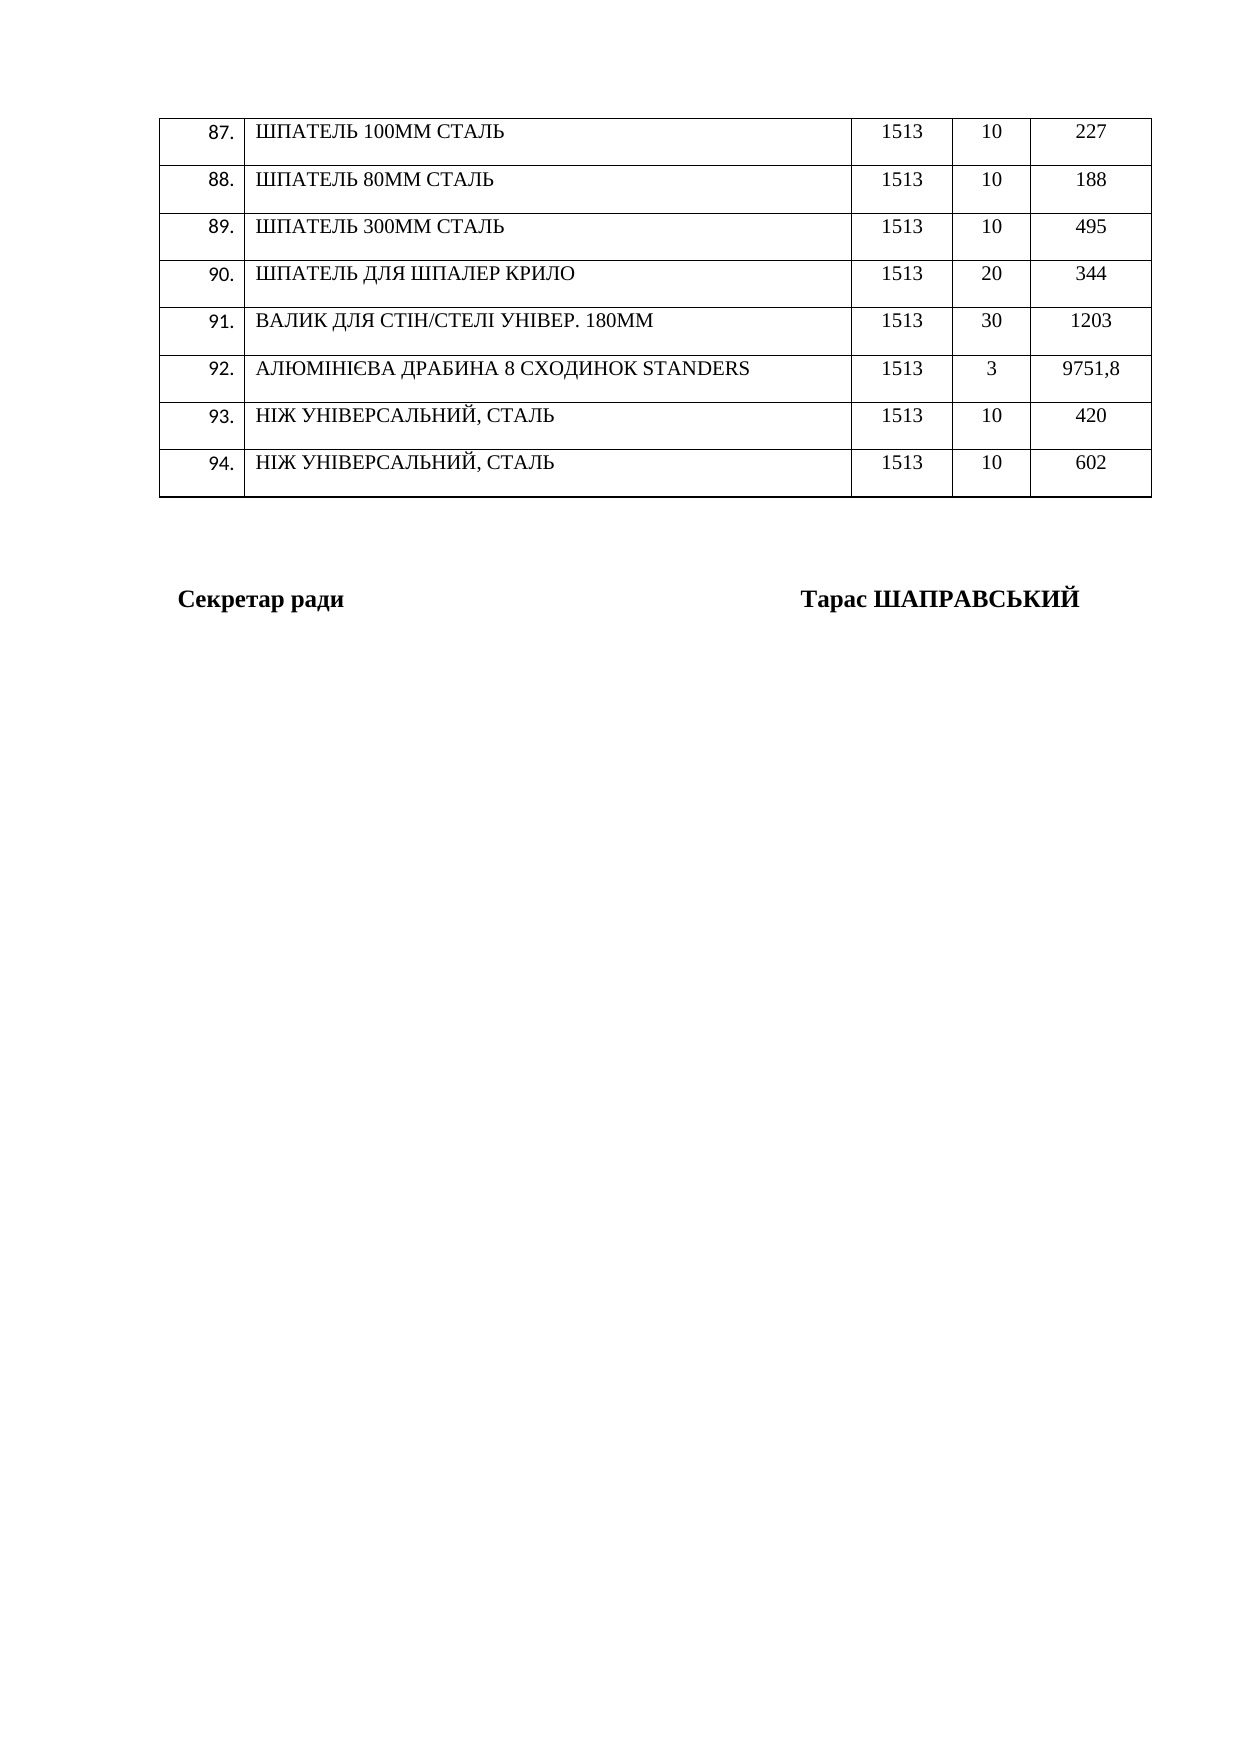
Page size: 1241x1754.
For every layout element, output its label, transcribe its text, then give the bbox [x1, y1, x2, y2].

table_cell ШПАТЕЛЬ 300ММ CTAЛЬ [245, 214, 851, 260]
table_cell 20 [953, 261, 1030, 307]
table_cell НІЖ УНІВЕРСАЛЬНИЙ, СТАЛЬ [245, 403, 851, 449]
table_cell ШПАТЕЛЬ ДЛЯ ШПАЛЕР КРИЛО [245, 261, 851, 307]
table_cell 3 [953, 356, 1030, 402]
table_cell 1203 [1031, 308, 1151, 354]
table_cell 1513 [852, 119, 952, 165]
table_cell 188 [1031, 166, 1151, 213]
table_cell 495 [1031, 214, 1151, 260]
table_cell 1513 [852, 356, 952, 402]
table_cell 10 [953, 119, 1030, 165]
table_cell [160, 450, 244, 496]
table_cell НІЖ УНІВЕРСАЛЬНИЙ, СТАЛЬ [245, 450, 851, 496]
table_cell 1513 [852, 403, 952, 449]
table_cell 344 [1031, 261, 1151, 307]
table_cell [160, 308, 244, 354]
table_cell 1513 [852, 450, 952, 496]
table_cell 420 [1031, 403, 1151, 449]
table_cell ВАЛИК ДЛЯ СТІН/СТЕЛІ УНІВЕР. 180ММ [245, 308, 851, 354]
table_cell [160, 119, 244, 165]
table_cell 10 [953, 403, 1030, 449]
table_cell 227 [1031, 119, 1151, 165]
table_cell 10 [953, 214, 1030, 260]
table_cell АЛЮМІНІЄВА ДРАБИНА 8 СХОДИНОК STANDERS [245, 356, 851, 402]
table_cell 10 [953, 450, 1030, 496]
table_cell ШПАТЕЛЬ 100ММ СТАЛЬ [245, 119, 851, 165]
table_cell [160, 214, 244, 260]
table_cell 1513 [852, 261, 952, 307]
table_cell [160, 356, 244, 402]
text Секретар ради Тарас ШАПРАВСЬКИЙ [177, 584, 1167, 612]
table_cell 602 [1031, 450, 1151, 496]
table_cell 9751,8 [1031, 356, 1151, 402]
table_cell 1513 [852, 166, 952, 213]
table_cell 1513 [852, 214, 952, 260]
table_cell ШПАТЕЛЬ 80ММ СТАЛЬ [245, 166, 851, 213]
table_cell [160, 261, 244, 307]
table_cell 10 [953, 166, 1030, 213]
table_cell 1513 [852, 308, 952, 354]
table_cell [160, 166, 244, 213]
table_cell [160, 403, 244, 449]
table_cell 30 [953, 308, 1030, 354]
